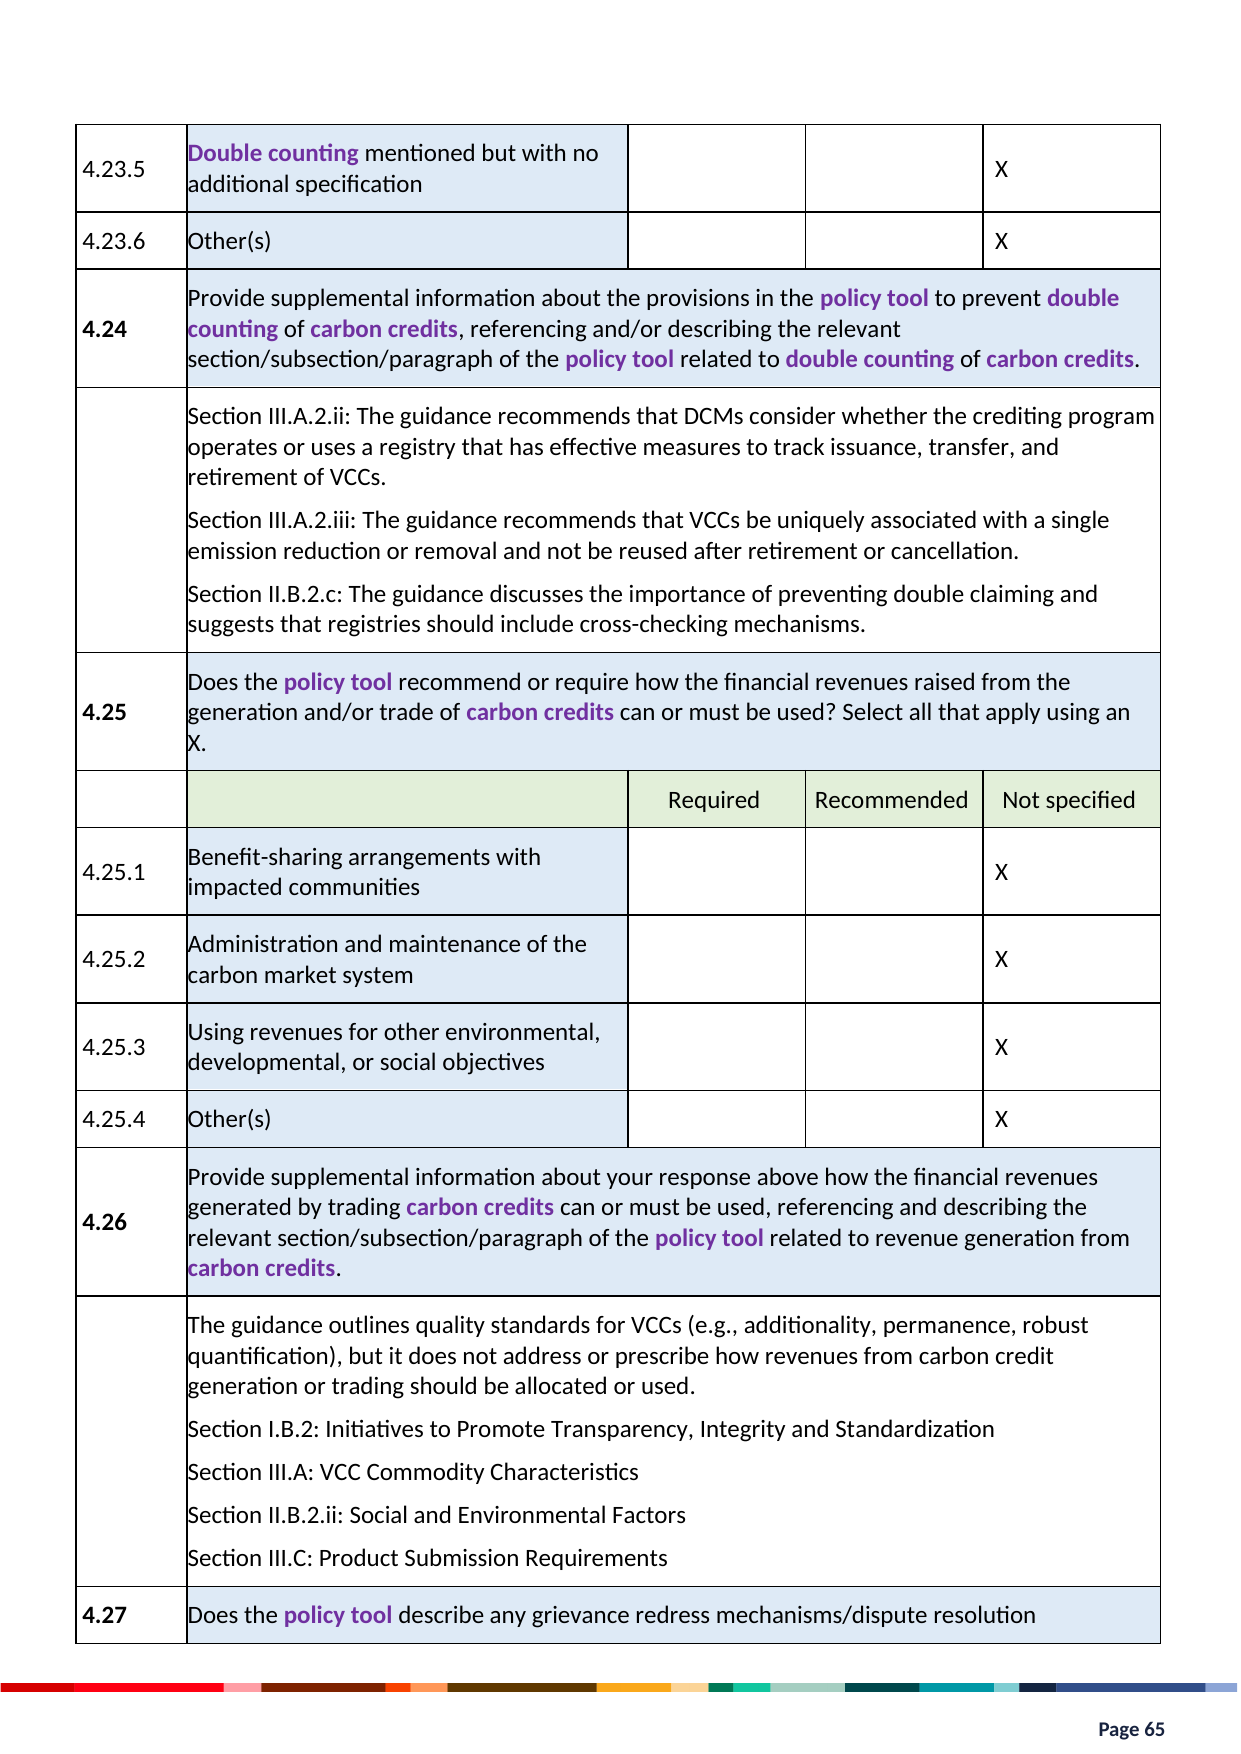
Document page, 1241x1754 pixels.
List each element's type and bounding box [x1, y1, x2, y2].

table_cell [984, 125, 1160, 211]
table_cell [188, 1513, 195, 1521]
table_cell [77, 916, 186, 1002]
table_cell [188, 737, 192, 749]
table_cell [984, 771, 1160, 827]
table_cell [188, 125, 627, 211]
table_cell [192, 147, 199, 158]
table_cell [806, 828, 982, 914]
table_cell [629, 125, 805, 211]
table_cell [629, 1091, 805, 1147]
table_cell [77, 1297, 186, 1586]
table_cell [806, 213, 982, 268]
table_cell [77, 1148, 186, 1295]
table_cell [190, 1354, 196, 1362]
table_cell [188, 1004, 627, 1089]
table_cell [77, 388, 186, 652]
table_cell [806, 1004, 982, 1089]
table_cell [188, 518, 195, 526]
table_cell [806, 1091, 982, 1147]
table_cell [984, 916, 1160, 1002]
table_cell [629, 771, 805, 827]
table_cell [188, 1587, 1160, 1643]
picture [0, 1683, 1236, 1692]
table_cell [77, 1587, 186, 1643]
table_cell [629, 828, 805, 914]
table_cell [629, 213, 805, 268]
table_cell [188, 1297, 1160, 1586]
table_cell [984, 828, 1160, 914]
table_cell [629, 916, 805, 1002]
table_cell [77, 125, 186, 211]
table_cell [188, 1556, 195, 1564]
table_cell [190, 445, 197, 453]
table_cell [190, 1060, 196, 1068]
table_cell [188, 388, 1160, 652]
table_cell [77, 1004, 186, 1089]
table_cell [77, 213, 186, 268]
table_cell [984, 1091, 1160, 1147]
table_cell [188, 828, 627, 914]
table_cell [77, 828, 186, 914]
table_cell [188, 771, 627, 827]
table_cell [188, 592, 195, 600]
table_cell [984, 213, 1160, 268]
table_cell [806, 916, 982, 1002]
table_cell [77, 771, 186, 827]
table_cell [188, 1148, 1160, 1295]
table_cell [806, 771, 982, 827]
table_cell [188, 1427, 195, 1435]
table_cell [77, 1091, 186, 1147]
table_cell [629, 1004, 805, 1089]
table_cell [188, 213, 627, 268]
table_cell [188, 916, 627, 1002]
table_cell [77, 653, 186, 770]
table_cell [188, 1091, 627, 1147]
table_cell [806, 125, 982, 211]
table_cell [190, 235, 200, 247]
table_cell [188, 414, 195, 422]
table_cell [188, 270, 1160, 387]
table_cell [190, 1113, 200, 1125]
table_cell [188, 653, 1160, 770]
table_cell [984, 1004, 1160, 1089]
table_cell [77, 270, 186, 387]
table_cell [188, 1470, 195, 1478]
